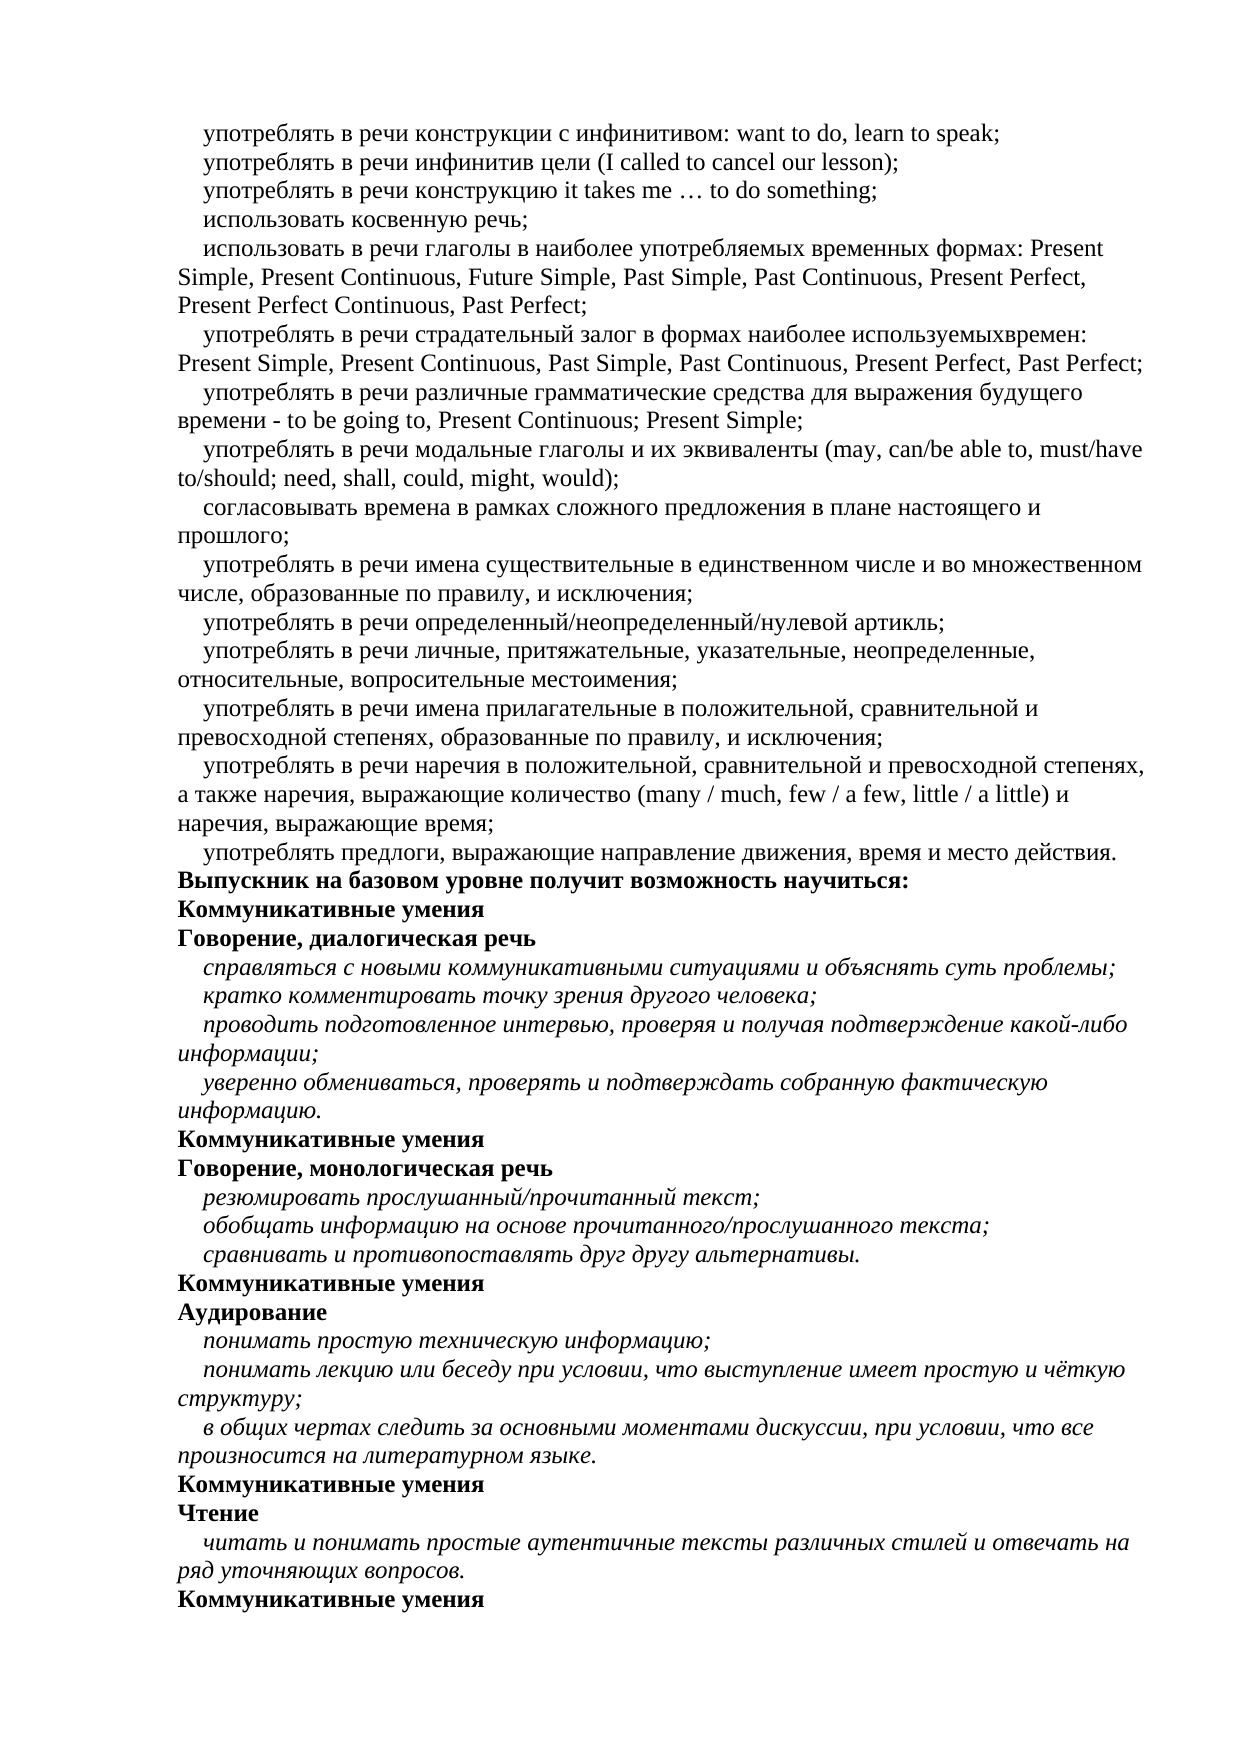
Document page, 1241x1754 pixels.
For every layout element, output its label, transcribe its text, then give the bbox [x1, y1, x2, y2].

text употреблять в речи имена прилагательные в положительной, сравнительной и превосходной степенях, образованные по правилу, и исключения; [177, 693, 1152, 751]
text Говорение, диалогическая речь [177, 923, 1152, 952]
text обобщать информацию на основе прочитанного/прослушанного текста; [177, 1211, 1152, 1239]
text кратко комментировать точку зрения другого человека; [177, 981, 1152, 1009]
text читать и понимать простые аутентичные тексты различных стилей и отвечать на ряд уточняющих вопросов. [177, 1527, 1152, 1584]
text употреблять в речи определенный/неопределенный/нулевой артикль; [177, 607, 1152, 636]
text проводить подготовленное интервью, проверяя и получая подтверждение какой-либо информации; [177, 1009, 1152, 1067]
text Коммуникативные умения [177, 1469, 1152, 1498]
text понимать простую техническую информацию; [177, 1326, 1152, 1354]
text употреблять в речи инфинитив цели (I called to cancel our lesson); [177, 147, 1152, 176]
text Коммуникативные умения [177, 1124, 1152, 1153]
text Коммуникативные умения [177, 894, 1152, 923]
text употреблять в речи личные, притяжательные, указательные, неопределенные, относительные, вопросительные местоимения; [177, 636, 1152, 693]
text употреблять предлоги, выражающие направление движения, время и место действия. [177, 837, 1152, 866]
text согласовывать времена в рамках сложного предложения в плане настоящего и прошлого; [177, 492, 1152, 549]
text употреблять в речи конструкцию it takes me … to do something; [177, 176, 1152, 204]
text употреблять в речи конструкции с инфинитивом: want to do, learn to speak; [177, 118, 1152, 147]
text сравнивать и противопоставлять друг другу альтернативы. [177, 1239, 1152, 1268]
text в общих чертах следить за основными моментами дискуссии, при условии, что все произносится на литературном языке. [177, 1412, 1152, 1469]
text употреблять в речи различные грамматические средства для выражения будущего времени - to be going to, Present Continuous; Present Simple; [177, 377, 1152, 434]
text Выпускник на базовом уровне получит возможность научиться: [177, 866, 1152, 894]
text Коммуникативные умения [177, 1268, 1152, 1297]
text использовать косвенную речь; [177, 204, 1152, 233]
text использовать в речи глаголы в наиболее употребляемых временных формах: Present Simple, Present Continuous, Future Simple, Past Simple, Past Continuous, Present Perfect, Present Perfect Continuous, Past Perfect; [177, 233, 1152, 319]
text понимать лекцию или беседу при условии, что выступление имеет простую и чёткую структуру; [177, 1354, 1152, 1412]
text справляться с новыми коммуникативными ситуациями и объяснять суть проблемы; [177, 952, 1152, 981]
text Аудирование [177, 1297, 1152, 1326]
text Коммуникативные умения [177, 1584, 1152, 1613]
text резюмировать прослушанный/прочитанный текст; [177, 1182, 1152, 1211]
text уверенно обмениваться, проверять и подтверждать собранную фактическую информацию. [177, 1067, 1152, 1124]
text употреблять в речи наречия в положительной, сравнительной и превосходной степенях, а также наречия, выражающие количество (many / much, few / a few, little / a little) и наречия, выражающие время; [177, 751, 1152, 837]
text употреблять в речи страдательный залог в формах наиболее используемыхвремен: Present Simple, Present Continuous, Past Simple, Past Continuous, Present Perfect, Past Perfect; [177, 319, 1152, 377]
text Чтение [177, 1498, 1152, 1527]
text Говорение, монологическая речь [177, 1153, 1152, 1182]
text употреблять в речи имена существительные в единственном числе и во множественном числе, образованные по правилу, и исключения; [177, 549, 1152, 607]
text употреблять в речи модальные глаголы и их эквиваленты (may, can/be able to, must/have to/should; need, shall, could, might, would); [177, 434, 1152, 492]
